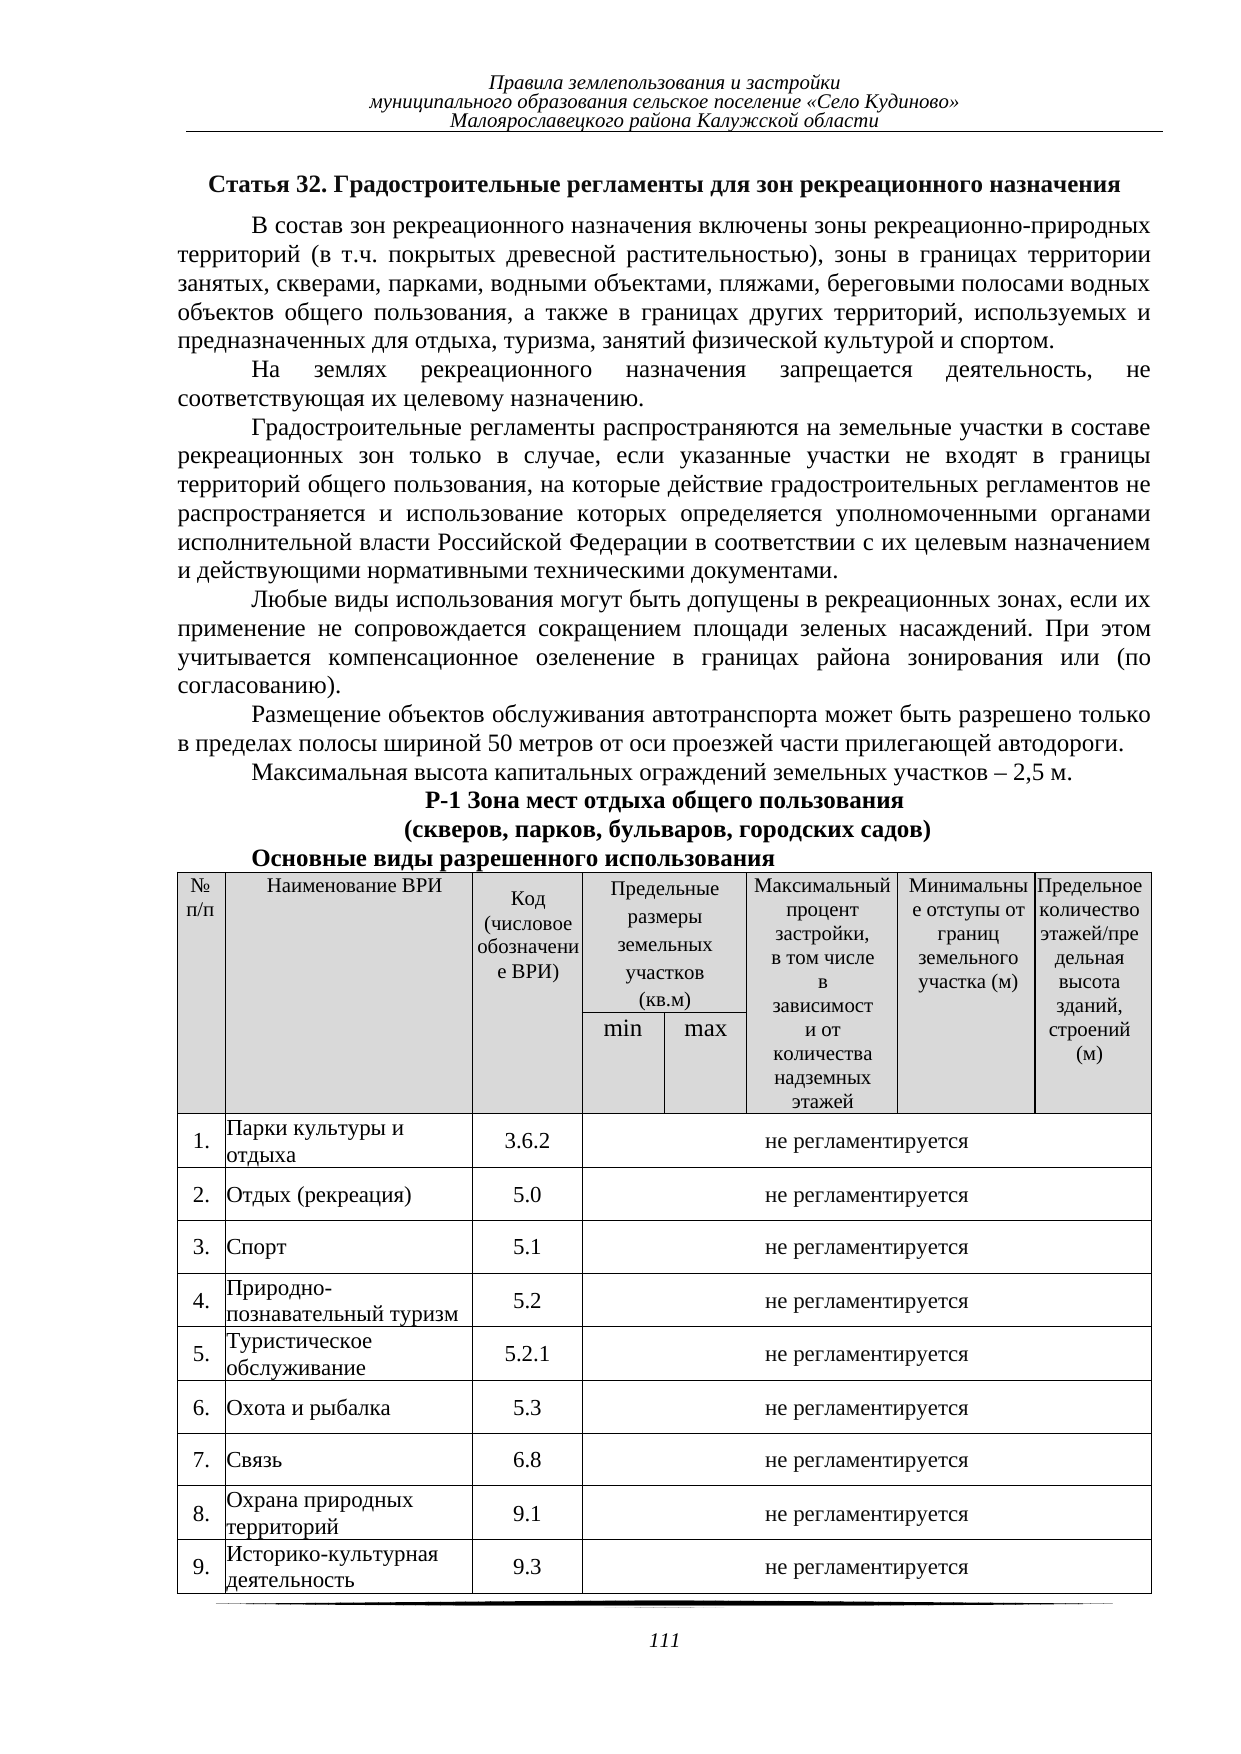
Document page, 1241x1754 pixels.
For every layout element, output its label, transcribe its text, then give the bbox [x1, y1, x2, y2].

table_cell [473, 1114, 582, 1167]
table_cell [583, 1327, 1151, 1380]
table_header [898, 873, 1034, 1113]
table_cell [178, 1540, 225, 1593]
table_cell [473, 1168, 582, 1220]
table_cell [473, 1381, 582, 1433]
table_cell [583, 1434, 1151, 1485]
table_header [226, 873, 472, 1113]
subtitle (скверов, парков, бульваров, городских садов) [177, 814, 1152, 843]
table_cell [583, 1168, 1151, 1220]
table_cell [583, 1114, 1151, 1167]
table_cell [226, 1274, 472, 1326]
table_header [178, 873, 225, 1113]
text Размещение объектов обслуживания автотранспорта может быть разрешено только в пределах полосы шириной 50 метров от оси проезжей части прилегающей автодороги. [177, 699, 1152, 757]
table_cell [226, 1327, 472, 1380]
text На землях рекреационного назначения запрещается деятельность, не соответствующая их целевому назначению. [177, 354, 1152, 412]
text Любые виды использования могут быть допущены в рекреационных зонах, если их применение не сопровождается сокращением площади зеленых насаждений. При этом учитывается компенсационное озеленение в границах района зонирования или (по согласованию). [177, 584, 1152, 699]
text В состав зон рекреационного назначения включены зоны рекреационно-природных территорий (в т.ч. покрытых древесной растительностью), зоны в границах территории занятых, скверами, парками, водными объектами, пляжами, береговыми полосами водных объектов общего пользования, а также в границах других территорий, используемых и предназначенных для отдыха, туризма, занятий физической культурой и спортом. [177, 210, 1152, 354]
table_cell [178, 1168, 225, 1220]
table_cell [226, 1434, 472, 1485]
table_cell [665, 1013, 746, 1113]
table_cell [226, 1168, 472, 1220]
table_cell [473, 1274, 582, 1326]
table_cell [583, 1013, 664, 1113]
text Основные виды разрешенного использования [177, 843, 1152, 872]
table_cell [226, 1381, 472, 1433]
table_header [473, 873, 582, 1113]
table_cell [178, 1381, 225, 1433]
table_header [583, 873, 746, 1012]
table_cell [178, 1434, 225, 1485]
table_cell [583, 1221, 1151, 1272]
text Максимальная высота капитальных ограждений земельных участков – 2,5 м. [177, 757, 1152, 785]
subtitle Статья 32. Градостроительные регламенты для зон рекреационного назначения [177, 169, 1152, 198]
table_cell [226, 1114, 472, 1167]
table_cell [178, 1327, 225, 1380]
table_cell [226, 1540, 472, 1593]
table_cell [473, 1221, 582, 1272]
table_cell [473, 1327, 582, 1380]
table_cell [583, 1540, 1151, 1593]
text Градостроительные регламенты распространяются на земельные участки в составе рекреационных зон только в случае, если указанные участки не входят в границы территорий общего пользования, на которые действие градостроительных регламентов не распространяется и использование которых определяется уполномоченными органами исполнительной власти Российской Федерации в соответствии с их целевым назначением и действующими нормативными техническими документами. [177, 412, 1152, 584]
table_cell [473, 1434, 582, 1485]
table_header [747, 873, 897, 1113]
subtitle Р-1 Зона мест отдыха общего пользования [177, 785, 1152, 814]
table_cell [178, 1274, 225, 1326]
picture [215, 1600, 1113, 1608]
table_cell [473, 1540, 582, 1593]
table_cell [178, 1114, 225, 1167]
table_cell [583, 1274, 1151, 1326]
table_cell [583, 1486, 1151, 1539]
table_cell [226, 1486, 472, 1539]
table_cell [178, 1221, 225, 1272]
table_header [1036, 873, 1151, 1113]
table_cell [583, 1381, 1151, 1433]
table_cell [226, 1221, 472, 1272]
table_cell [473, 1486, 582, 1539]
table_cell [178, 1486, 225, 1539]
